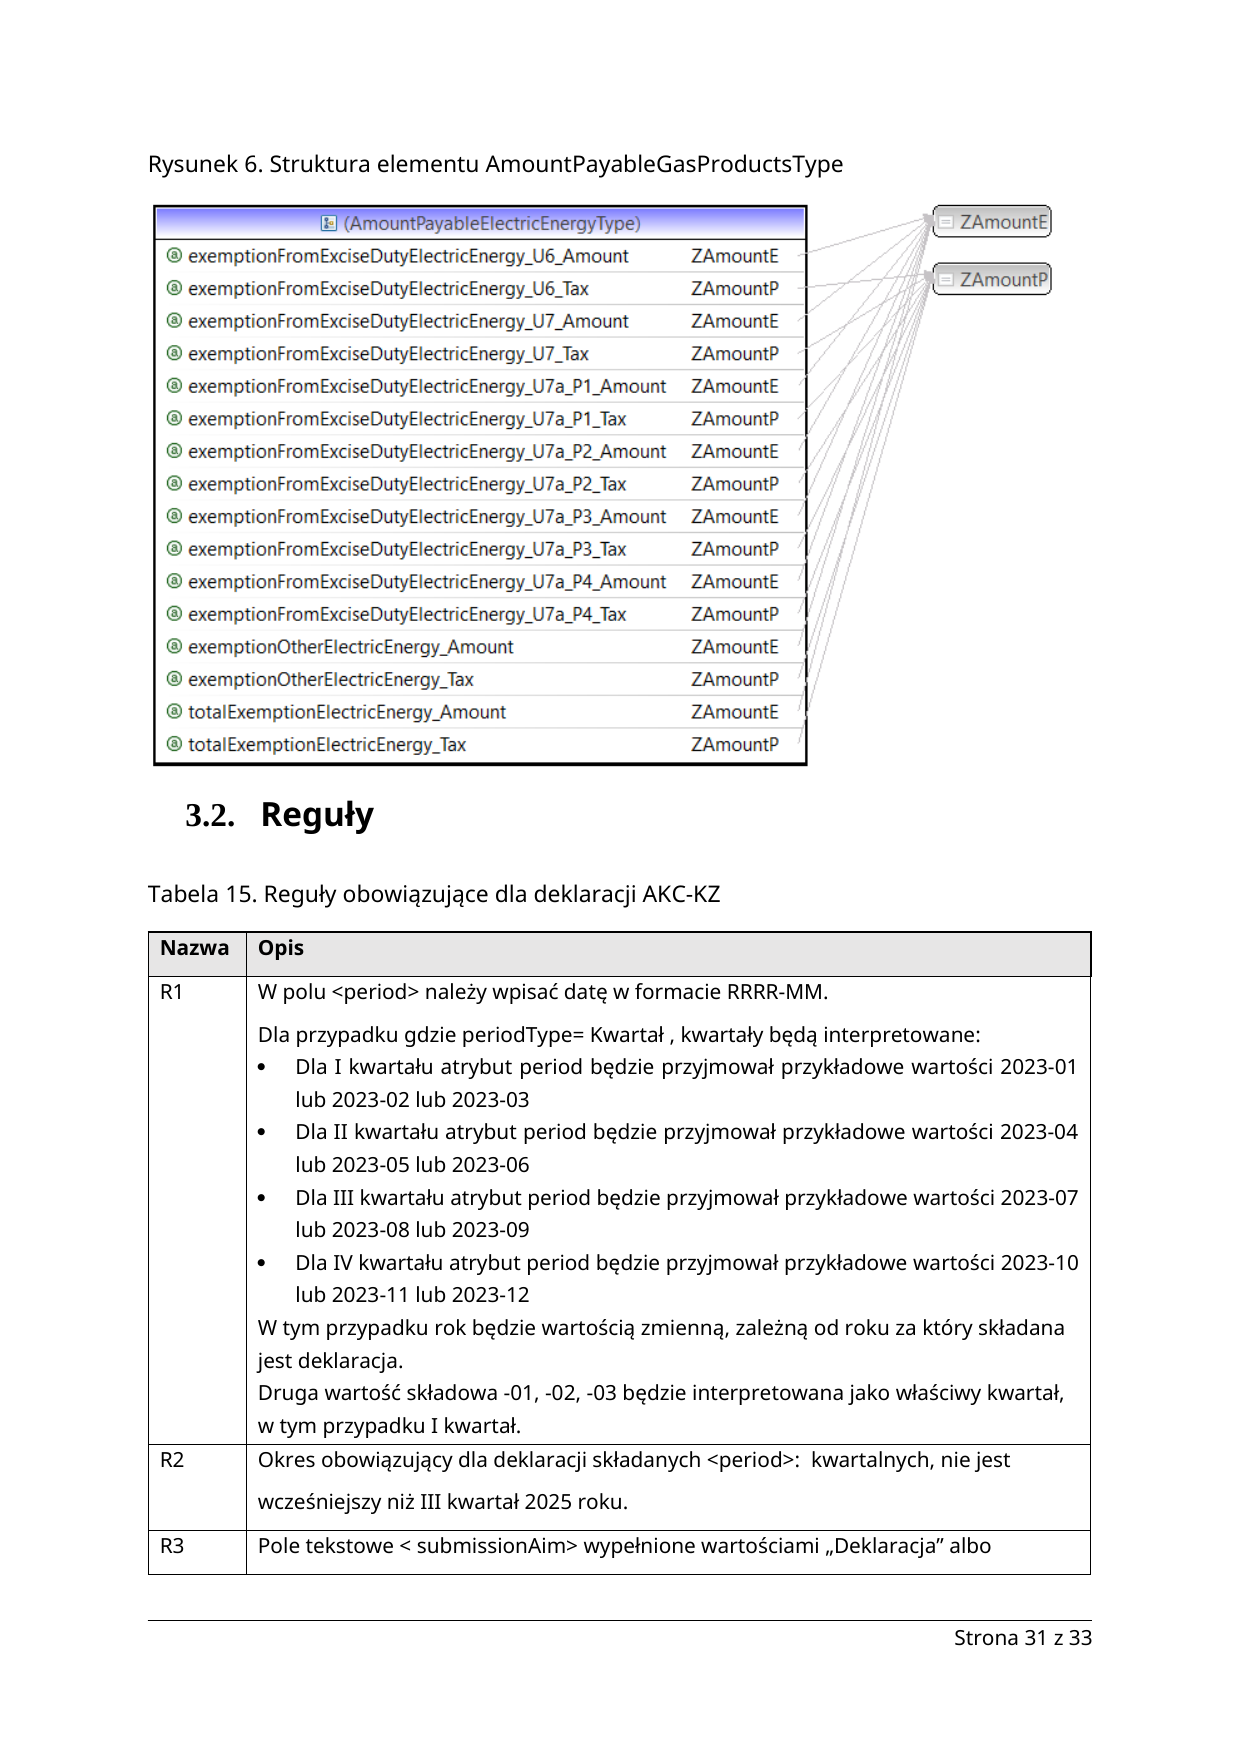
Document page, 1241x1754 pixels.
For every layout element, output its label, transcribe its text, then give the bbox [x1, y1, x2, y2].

table_cell R1 [149, 977, 246, 1444]
table_header Opis [247, 933, 1090, 976]
picture [147, 200, 1058, 775]
table_cell R2 [149, 1445, 246, 1530]
subtitle Reguły [185, 791, 1092, 837]
table_cell R3 [149, 1531, 246, 1574]
table_cell Okres obowiązujący dla deklaracji składanych <period>: kwartalnych, nie jest wcześniejszy niż III kwartał 2025 roku. [247, 1445, 1090, 1530]
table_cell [247, 1531, 1090, 1574]
table_cell W polu <period> należy wpisać datę w formacie RRRR-MM. Dla przypadku gdzie periodType= Kwartał , kwartały będą interpretowane: Dla I kwartału atrybut period będzie przyjmował przykładowe wartości 2023-01 lub 2023-02 lub 2023-03 Dla II kwartału atrybut period będzie przyjmował przykładowe wartości 2023-04 lub 2023-05 lub 2023-06 Dla III kwartału atrybut period będzie przyjmował przykładowe wartości 2023-07 lub 2023-08 lub 2023-09 Dla IV kwartału atrybut period będzie przyjmował przykładowe wartości 2023-10 lub 2023-11 lub 2023-12 W tym przypadku rok będzie wartością zmienną, zależną od roku za który składana jest deklaracja. Druga wartość składowa -01, -02, -03 będzie interpretowana jako właściwy kwartał, w tym przypadku I kwartał. [247, 977, 1090, 1444]
table_header Nazwa [149, 933, 246, 976]
